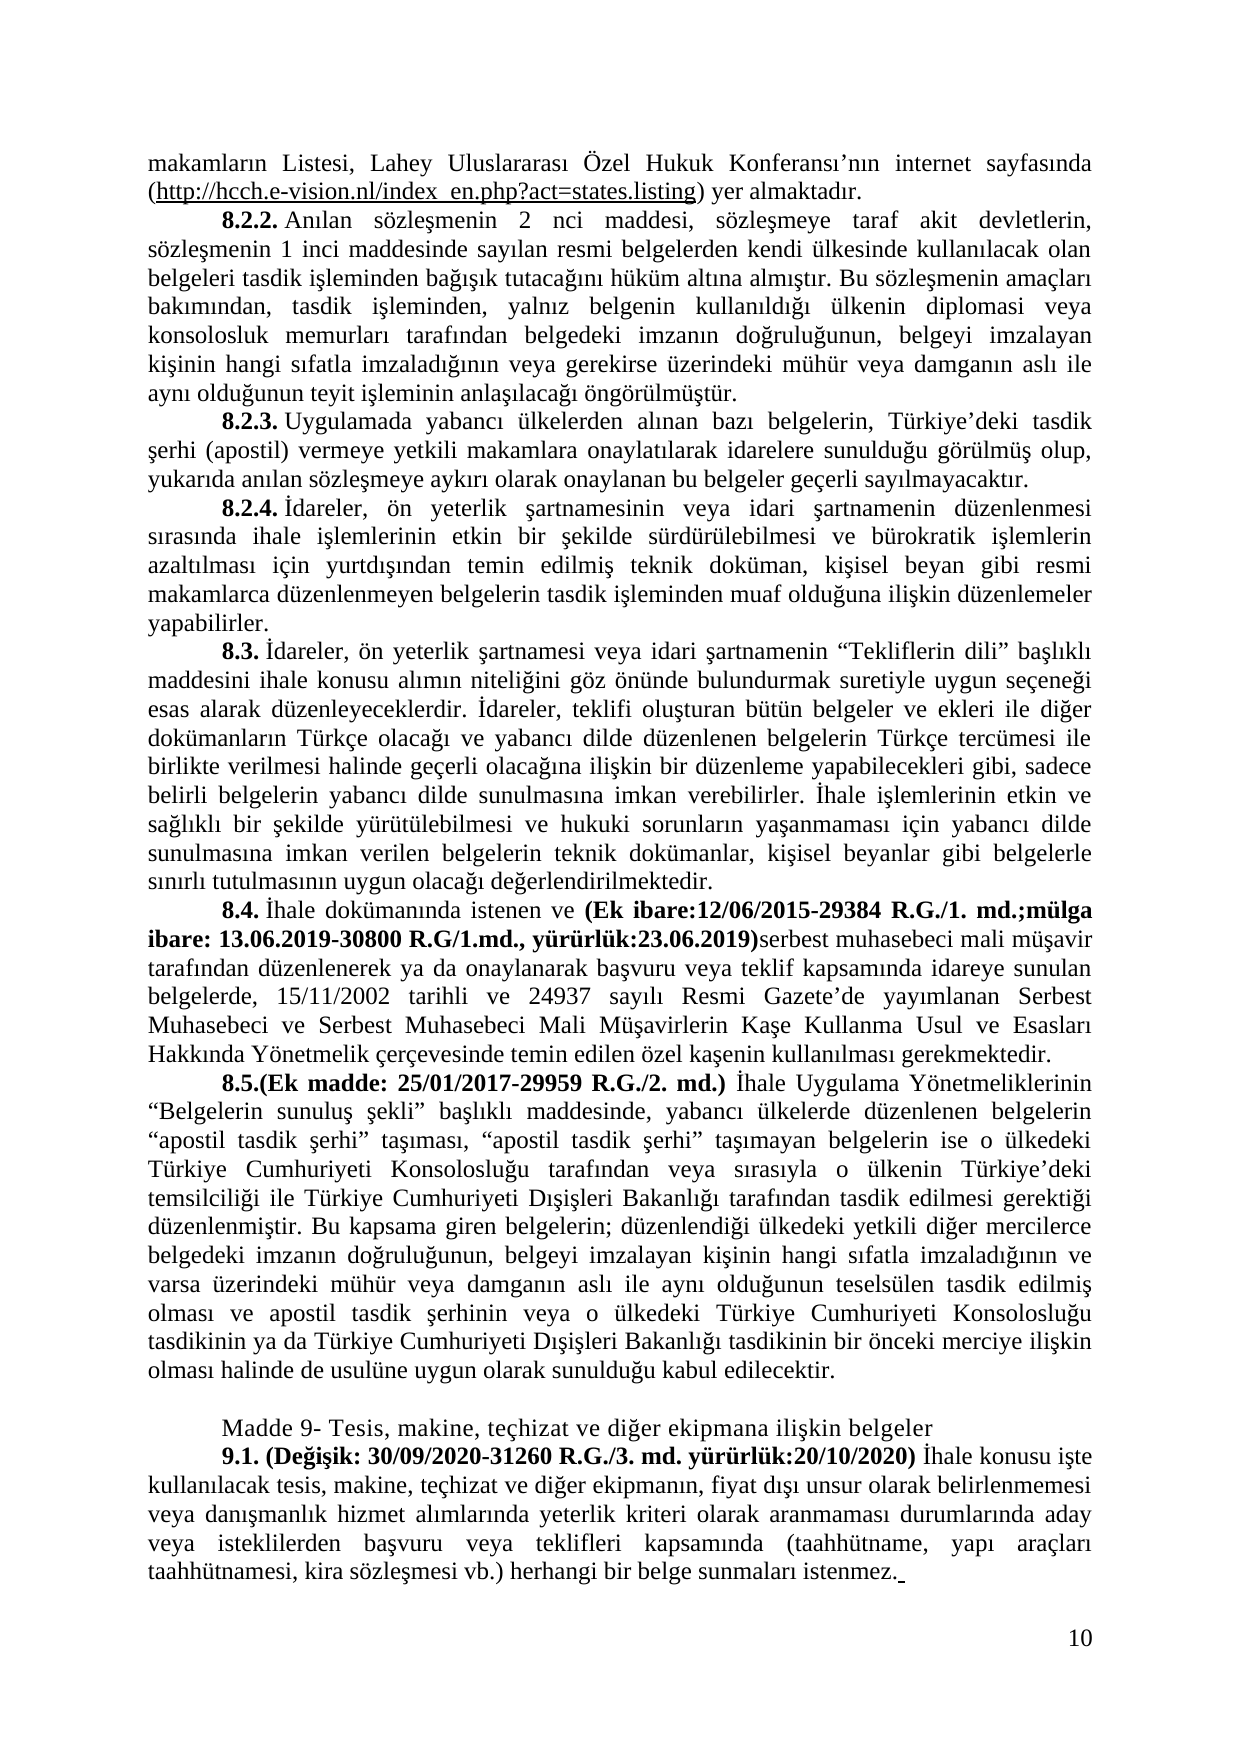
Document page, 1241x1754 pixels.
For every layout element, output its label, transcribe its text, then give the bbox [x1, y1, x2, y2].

text 8.2.4. İdareler, ön yeterlik şartnamesinin veya idari şartnamenin düzenlenmesi sırasında ihale işlemlerinin etkin bir şekilde sürdürülebilmesi ve bürokratik işlemlerin azaltılması için yurtdışından temin edilmiş teknik doküman, kişisel beyan gibi resmi makamlarca düzenlenmeyen belgelerin tasdik işleminden muaf olduğuna ilişkin düzenlemeler yapabilirler. [148, 493, 1092, 636]
text 8.4. İhale dokümanında istenen ve (Ek ibare:12/06/2015-29384 R.G./1. md.;mülga ibare: 13.06.2019-30800 R.G/1.md., yürürlük:23.06.2019)serbest muhasebeci mali müşavir tarafından düzenlenerek ya da onaylanarak başvuru veya teklif kapsamında idareye sunulan belgelerde, 15/11/2002 tarihli ve 24937 sayılı Resmi Gazete’de yayımlanan Serbest Muhasebeci ve Serbest Muhasebeci Mali Müşavirlerin Kaşe Kullanma Usul ve Esasları Hakkında Yönetmelik çerçevesinde temin edilen özel kaşenin kullanılması gerekmektedir. [148, 895, 1092, 1068]
text 8.5.(Ek madde: 25/01/2017-29959 R.G./2. md.) İhale Uygulama Yönetmeliklerinin “Belgelerin sunuluş şekli” başlıklı maddesinde, yabancı ülkelerde düzenlenen belgelerin “apostil tasdik şerhi” taşıması, “apostil tasdik şerhi” taşımayan belgelerin ise o ülkedeki Türkiye Cumhuriyeti Konsolosluğu tarafından veya sırasıyla o ülkenin Türkiye’deki temsilciliği ile Türkiye Cumhuriyeti Dışişleri Bakanlığı tarafından tasdik edilmesi gerektiği düzenlenmiştir. Bu kapsama giren belgelerin; düzenlendiği ülkedeki yetkili diğer mercilerce belgedeki imzanın doğruluğunun, belgeyi imzalayan kişinin hangi sıfatla imzaladığının ve varsa üzerindeki mühür veya damganın aslı ile aynı olduğunun teselsülen tasdik edilmiş olması ve apostil tasdik şerhinin veya o ülkedeki Türkiye Cumhuriyeti Konsolosluğu tasdikinin ya da Türkiye Cumhuriyeti Dışişleri Bakanlığı tasdikinin bir önceki merciye ilişkin olması halinde de usulüne uygun olarak sunulduğu kabul edilecektir. [148, 1068, 1092, 1384]
subtitle Madde 9- Tesis, makine, teçhizat ve diğer ekipmana ilişkin belgeler [148, 1413, 1092, 1441]
text 8.2.3. Uygulamada yabancı ülkelerden alınan bazı belgelerin, Türkiye’deki tasdik şerhi (apostil) vermeye yetkili makamlara onaylatılarak idarelere sunulduğu görülmüş olup, yukarıda anılan sözleşmeye aykırı olarak onaylanan bu belgeler geçerli sayılmayacaktır. [148, 406, 1092, 493]
text 9.1. (Değişik: 30/09/2020-31260 R.G./3. md. yürürlük:20/10/2020) İhale konusu işte kullanılacak tesis, makine, teçhizat ve diğer ekipmanın, fiyat dışı unsur olarak belirlenmemesi veya danışmanlık hizmet alımlarında yeterlik kriteri olarak aranmaması durumlarında aday veya isteklilerden başvuru veya teklifleri kapsamında (taahhütname, yapı araçları taahhütnamesi, kira sözleşmesi vb.) herhangi bir belge sunmaları istenmez. [148, 1441, 1092, 1585]
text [148, 148, 1092, 205]
text 8.2.2. Anılan sözleşmenin 2 nci maddesi, sözleşmeye taraf akit devletlerin, sözleşmenin 1 inci maddesinde sayılan resmi belgelerden kendi ülkesinde kullanılacak olan belgeleri tasdik işleminden bağışık tutacağını hüküm altına almıştır. Bu sözleşmenin amaçları bakımından, tasdik işleminden, yalnız belgenin kullanıldığı ülkenin diplomasi veya konsolosluk memurları tarafından belgedeki imzanın doğruluğunun, belgeyi imzalayan kişinin hangi sıfatla imzaladığının veya gerekirse üzerindeki mühür veya damganın aslı ile aynı olduğunun teyit işleminin anlaşılacağı öngörülmüştür. [148, 205, 1092, 406]
text 8.3. İdareler, ön yeterlik şartnamesi veya idari şartnamenin “Tekliflerin dili” başlıklı maddesini ihale konusu alımın niteliğini göz önünde bulundurmak suretiyle uygun seçeneği esas alarak düzenleyeceklerdir. İdareler, teklifi oluşturan bütün belgeler ve ekleri ile diğer dokümanların Türkçe olacağı ve yabancı dilde düzenlenen belgelerin Türkçe tercümesi ile birlikte verilmesi halinde geçerli olacağına ilişkin bir düzenleme yapabilecekleri gibi, sadece belirli belgelerin yabancı dilde sunulmasına imkan verebilirler. İhale işlemlerinin etkin ve sağlıklı bir şekilde yürütülebilmesi ve hukuki sorunların yaşanmaması için yabancı dilde sunulmasına imkan verilen belgelerin teknik dokümanlar, kişisel beyanlar gibi belgelerle sınırlı tutulmasının uygun olacağı değerlendirilmektedir. [148, 636, 1092, 895]
